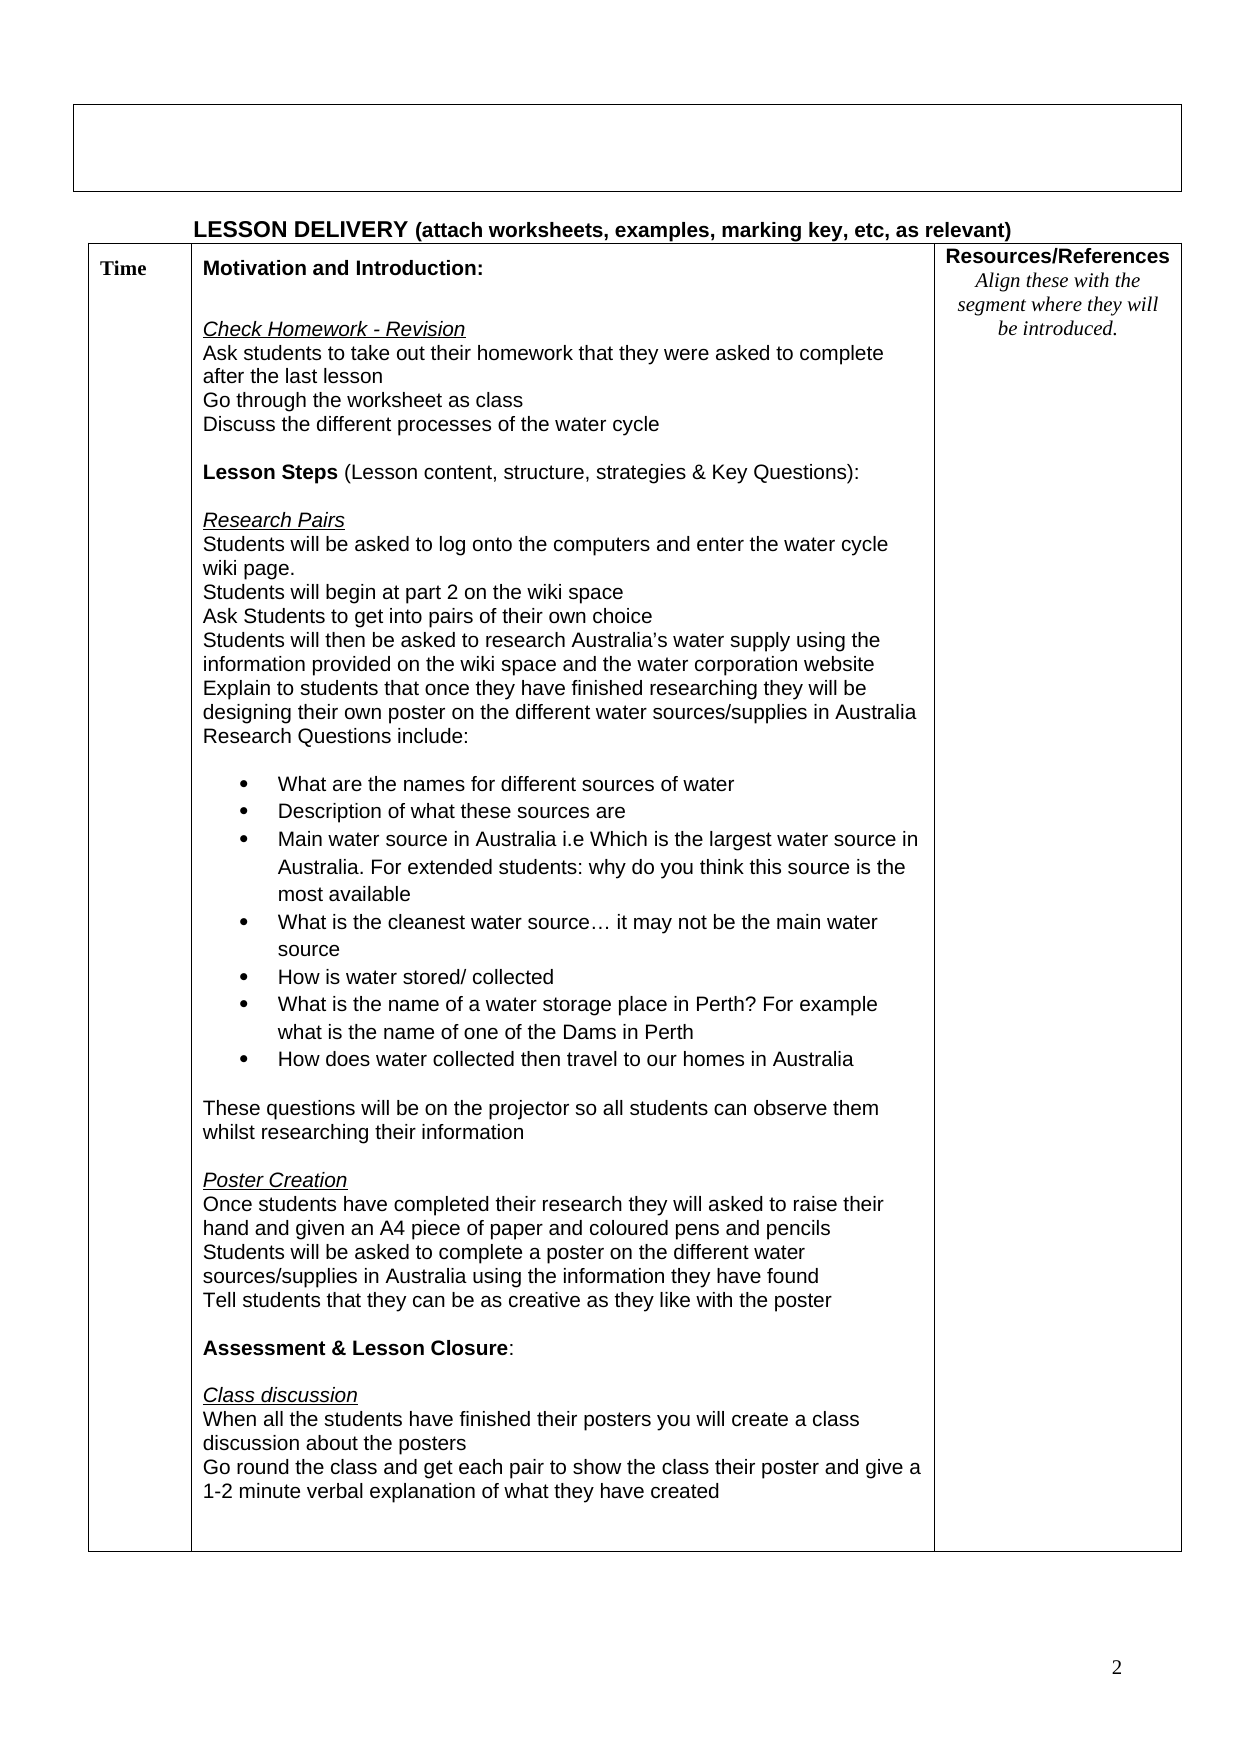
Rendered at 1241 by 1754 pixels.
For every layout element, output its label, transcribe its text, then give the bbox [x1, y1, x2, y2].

subtitle LESSON DELIVERY (attach worksheets, examples, marking key, etc, as relevant) [193, 216, 1122, 242]
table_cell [74, 105, 1181, 191]
table_header Resources/References Align these with the segment where they will be introduced. [935, 244, 1181, 1551]
table_header Motivation and Introduction: Check Homework - Revision Ask students to take out their homework that they were asked to complete after the last lesson Go through the worksheet as class Discuss the different processes of the water cycle Lesson Steps (Lesson content, structure, strategies & Key Questions): Research Pairs Students will be asked to log onto the computers and enter the water cycle wiki page. Students will begin at part 2 on the wiki space Ask Students to get into pairs of their own choice Students will then be asked to research Australia’s water supply using the information provided on the wiki space and the water corporation website Explain to students that once they have finished researching they will be designing their own poster on the different water sources/supplies in Australia Research Questions include: What are the names for different sources of water Description of what these sources are Main water source in Australia i.e Which is the largest water source in Australia. For extended students: why do you think this source is the most available What is the cleanest water source… it may not be the main water source How is water stored/ collected What is the name of a water storage place in Perth? For example what is the name of one of the Dams in Perth How does water collected then travel to our homes in Australia These questions will be on the projector so all students can observe them whilst researching their information Poster Creation Once students have completed their research they will asked to raise their hand and given an A4 piece of paper and coloured pens and pencils Students will be asked to complete a poster on the different water sources/supplies in Australia using the information they have found Tell students that they can be as creative as they like with the poster Assessment & Lesson Closure: Class discussion When all the students have finished their posters you will create a class discussion about the posters Go round the class and get each pair to show the class their poster and give a 1-2 minute verbal explanation of what they have created [192, 244, 934, 1551]
table_header Time [89, 244, 191, 1551]
